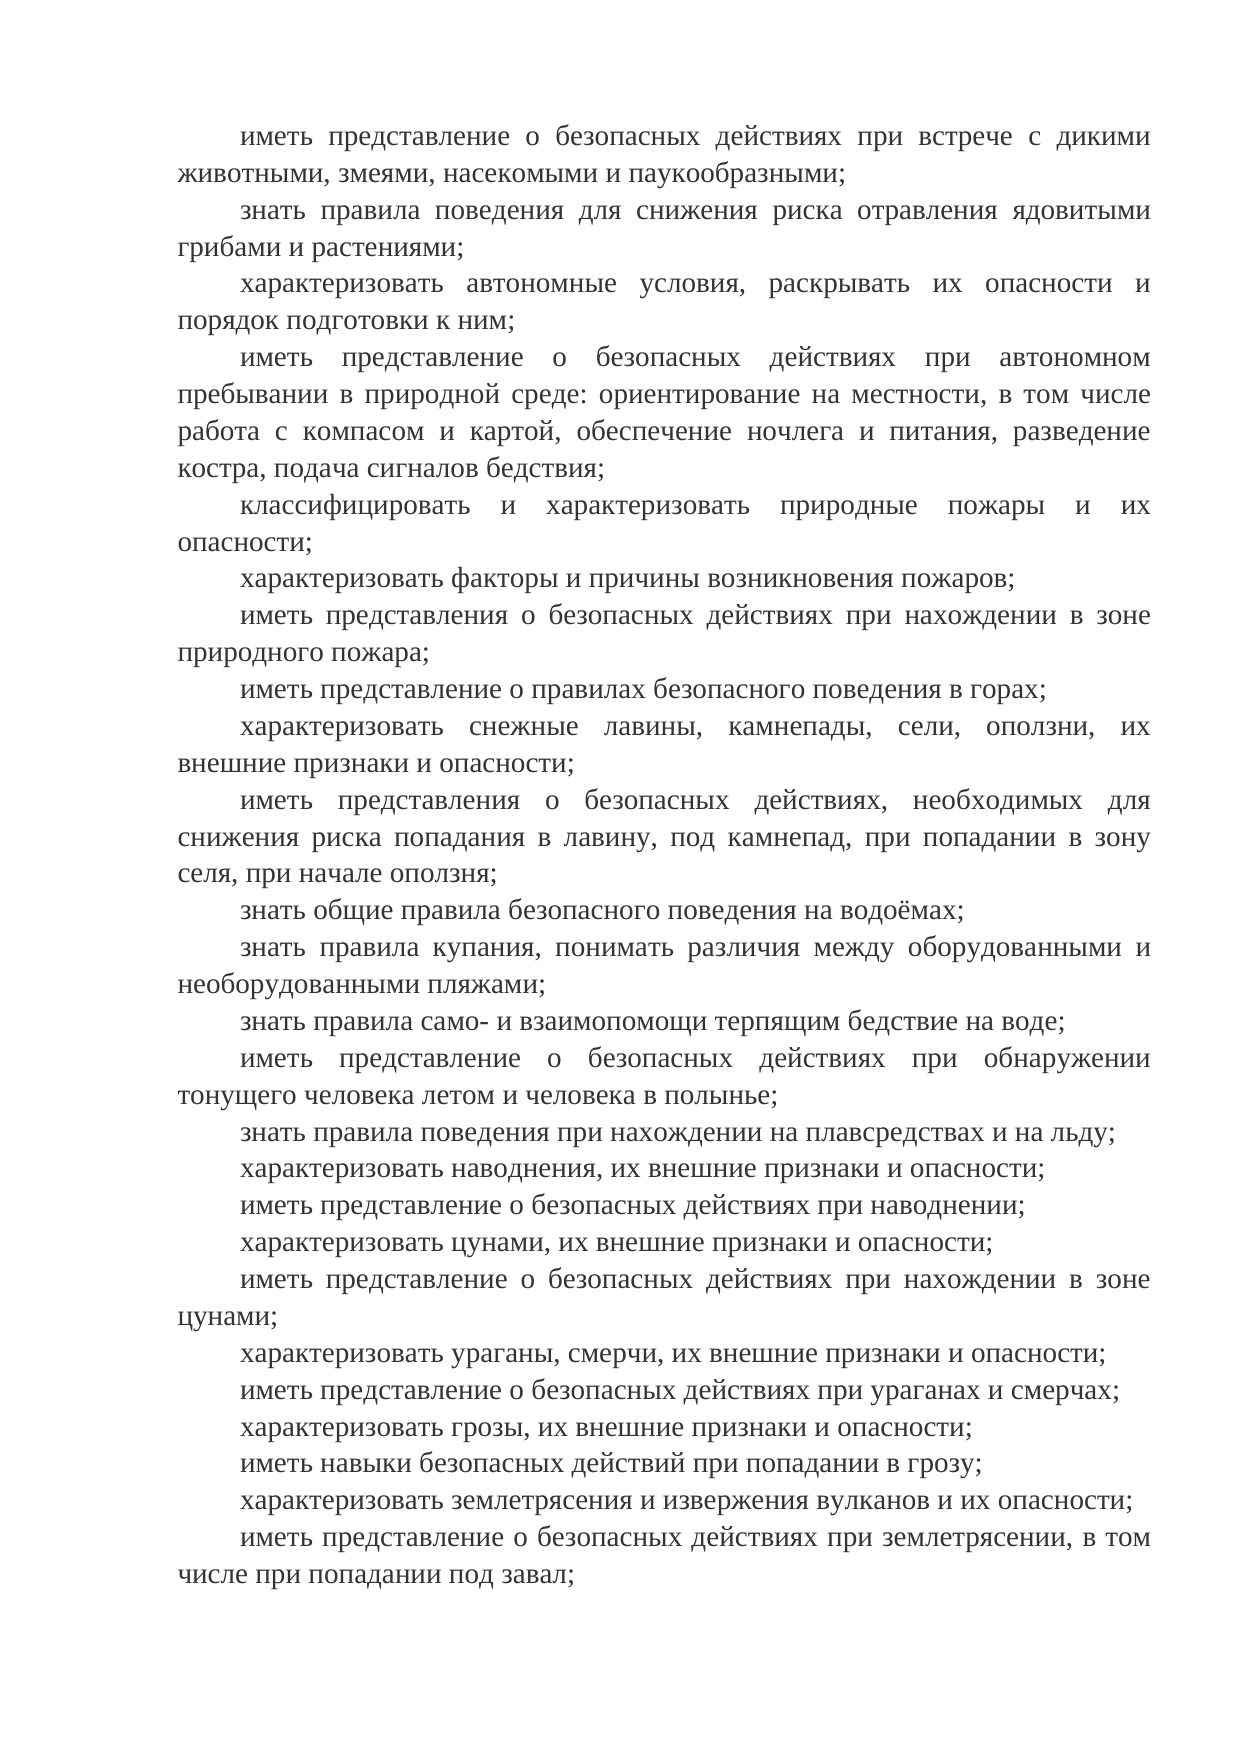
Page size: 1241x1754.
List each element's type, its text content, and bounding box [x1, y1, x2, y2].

text знать правила поведения при нахождении на плавсредствах и на льду; [177, 1114, 1152, 1147]
text знать общие правила безопасного поведения на водоёмах; [177, 892, 1152, 926]
text иметь навыки безопасных действий при попадании в грозу; [177, 1446, 1152, 1479]
text иметь представления о безопасных действиях, необходимых для снижения риска попадания в лавину, под камнепад, при попадании в зону селя, при начале оползня; [177, 782, 1152, 889]
text характеризовать ураганы, смерчи, их внешние признаки и опасности; [177, 1335, 1152, 1368]
text иметь представление о безопасных действиях при наводнении; [177, 1187, 1152, 1221]
text иметь представление о безопасных действиях при обнаружении тонущего человека летом и человека в полынье; [177, 1040, 1152, 1110]
text характеризовать снежные лавины, камнепады, сели, оползни, их внешние признаки и опасности; [177, 708, 1152, 778]
text иметь представления о безопасных действиях при нахождении в зоне природного пожара; [177, 597, 1152, 668]
text знать правила само- и взаимопомощи терпящим бедствие на воде; [177, 1003, 1152, 1037]
text классифицировать и характеризовать природные пожары и их опасности; [177, 487, 1152, 557]
text характеризовать цунами, их внешние признаки и опасности; [177, 1224, 1152, 1258]
text характеризовать грозы, их внешние признаки и опасности; [177, 1409, 1152, 1442]
text иметь представление о безопасных действиях при землетрясении, в том числе при попадании под завал; [177, 1519, 1152, 1590]
text иметь представление о безопасных действиях при нахождении в зоне цунами; [177, 1261, 1152, 1332]
text иметь представление о правилах безопасного поведения в горах; [177, 671, 1152, 705]
text иметь представление о безопасных действиях при автономном пребывании в природной среде: ориентирование на местности, в том числе работа с компасом и картой, обеспечение ночлега и питания, разведение костра, подача сигналов бедствия; [177, 339, 1152, 483]
text знать правила купания, понимать различия между оборудованными и необорудованными пляжами; [177, 929, 1152, 1000]
text знать правила поведения для снижения риска отравления ядовитыми грибами и растениями; [177, 192, 1152, 262]
text характеризовать землетрясения и извержения вулканов и их опасности; [177, 1482, 1152, 1516]
text иметь представление о безопасных действиях при встрече с дикими животными, змеями, насекомыми и паукообразными; [177, 118, 1152, 188]
text характеризовать факторы и причины возникновения пожаров; [177, 561, 1152, 594]
text характеризовать наводнения, их внешние признаки и опасности; [177, 1151, 1152, 1184]
text иметь представление о безопасных действиях при ураганах и смерчах; [177, 1372, 1152, 1405]
text характеризовать автономные условия, раскрывать их опасности и порядок подготовки к ним; [177, 266, 1152, 336]
